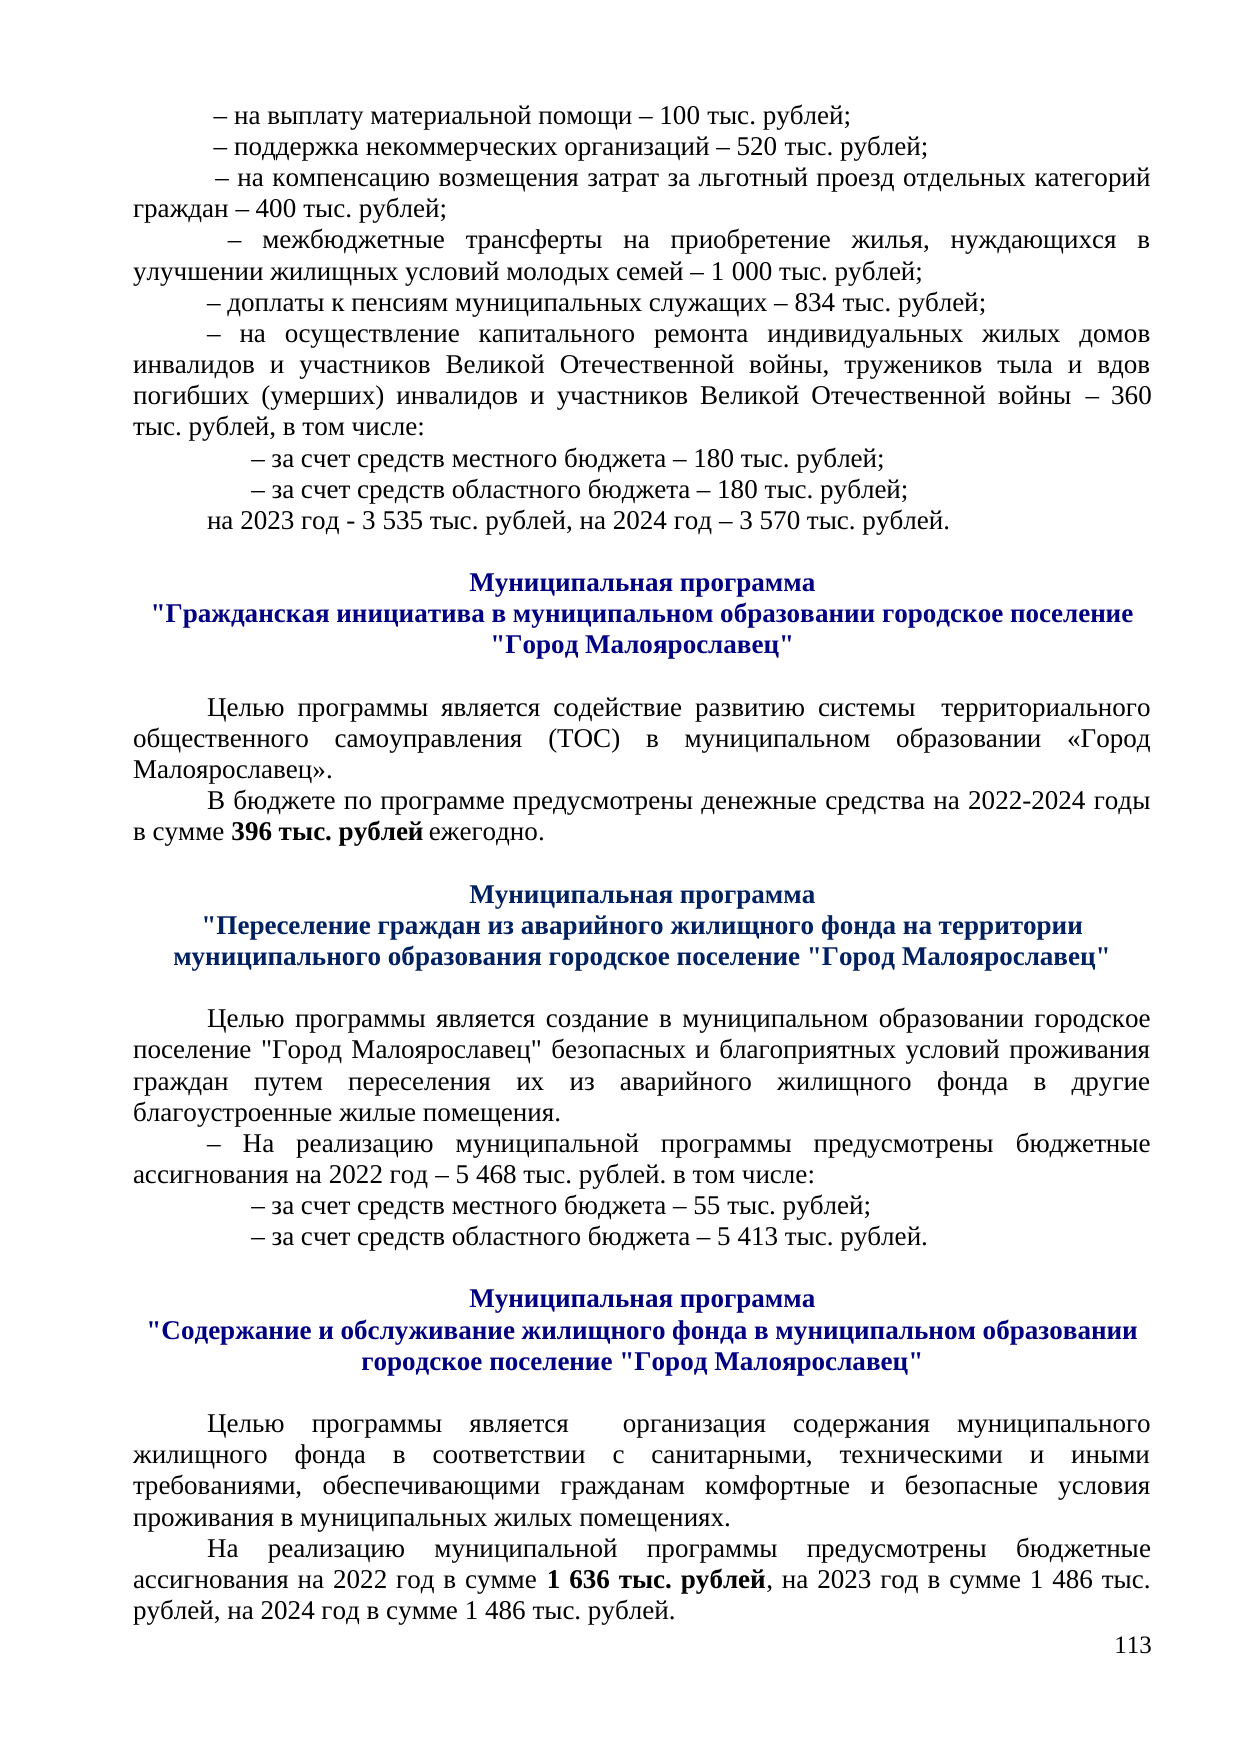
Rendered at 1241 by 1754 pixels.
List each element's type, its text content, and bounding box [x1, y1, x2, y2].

text – поддержка некоммерческих организаций – 520 тыс. рублей; [133, 130, 1152, 161]
text – на компенсацию возмещения затрат за льготный проезд отдельных категорий граждан – 400 тыс. рублей; [133, 161, 1152, 224]
text – на осуществление капитального ремонта индивидуальных жилых домов инвалидов и участников Великой Отечественной войны, тружеников тыла и вдов погибших (умерших) инвалидов и участников Великой Отечественной войны – 360 тыс. рублей, в том числе: [133, 317, 1152, 442]
text – за счет средств областного бюджета – 5 413 тыс. рублей. [133, 1220, 1152, 1251]
text – На реализацию муниципальной программы предусмотрены бюджетные ассигнования на 2022 год – 5 468 тыс. рублей. в том числе: [133, 1127, 1152, 1189]
text Муниципальная программа "Переселение граждан из аварийного жилищного фонда на территории муниципального образования городское поселение "Город Малоярославец" [133, 878, 1152, 971]
text – на выплату материальной помощи – 100 тыс. рублей; [133, 99, 1152, 130]
text – за счет средств областного бюджета – 180 тыс. рублей; [133, 473, 1152, 504]
text Целью программы является содействие развитию системы территориального общественного самоуправления (ТОС) в муниципальном образовании «Город Малоярославец». [133, 691, 1152, 784]
text на 2023 год - 3 535 тыс. рублей, на 2024 год – 3 570 тыс. рублей. [133, 504, 1152, 535]
text Целью программы является создание в муниципальном образовании городское поселение "Город Малоярославец" безопасных и благоприятных условий проживания граждан путем переселения их из аварийного жилищного фонда в другие благоустроенные жилые помещения. [133, 1002, 1152, 1127]
text – за счет средств местного бюджета – 180 тыс. рублей; [133, 442, 1152, 473]
text В бюджете по программе предусмотрены денежные средства на 2022-2024 годы в сумме 396 тыс. рублей ежегодно. [133, 784, 1152, 847]
text Муниципальная программа "Гражданская инициатива в муниципальном образовании городское поселение "Город Малоярославец" [133, 566, 1152, 660]
text – межбюджетные трансферты на приобретение жилья, нуждающихся в улучшении жилищных условий молодых семей – 1 000 тыс. рублей; [133, 224, 1152, 286]
text – за счет средств местного бюджета – 55 тыс. рублей; [133, 1189, 1152, 1220]
text – доплаты к пенсиям муниципальных служащих – 834 тыс. рублей; [133, 286, 1152, 317]
text Муниципальная программа "Содержание и обслуживание жилищного фонда в муниципальном образовании городское поселение "Город Малоярославец" [133, 1283, 1152, 1376]
text На реализацию муниципальной программы предусмотрены бюджетные ассигнования на 2022 год в сумме 1 636 тыс. рублей, на 2023 год в сумме 1 486 тыс. рублей, на 2024 год в сумме 1 486 тыс. рублей. [133, 1532, 1152, 1625]
text Целью программы является организация содержания муниципального жилищного фонда в соответствии с санитарными, техническими и иными требованиями, обеспечивающими гражданам комфортные и безопасные условия проживания в муниципальных жилых помещениях. [133, 1407, 1152, 1532]
